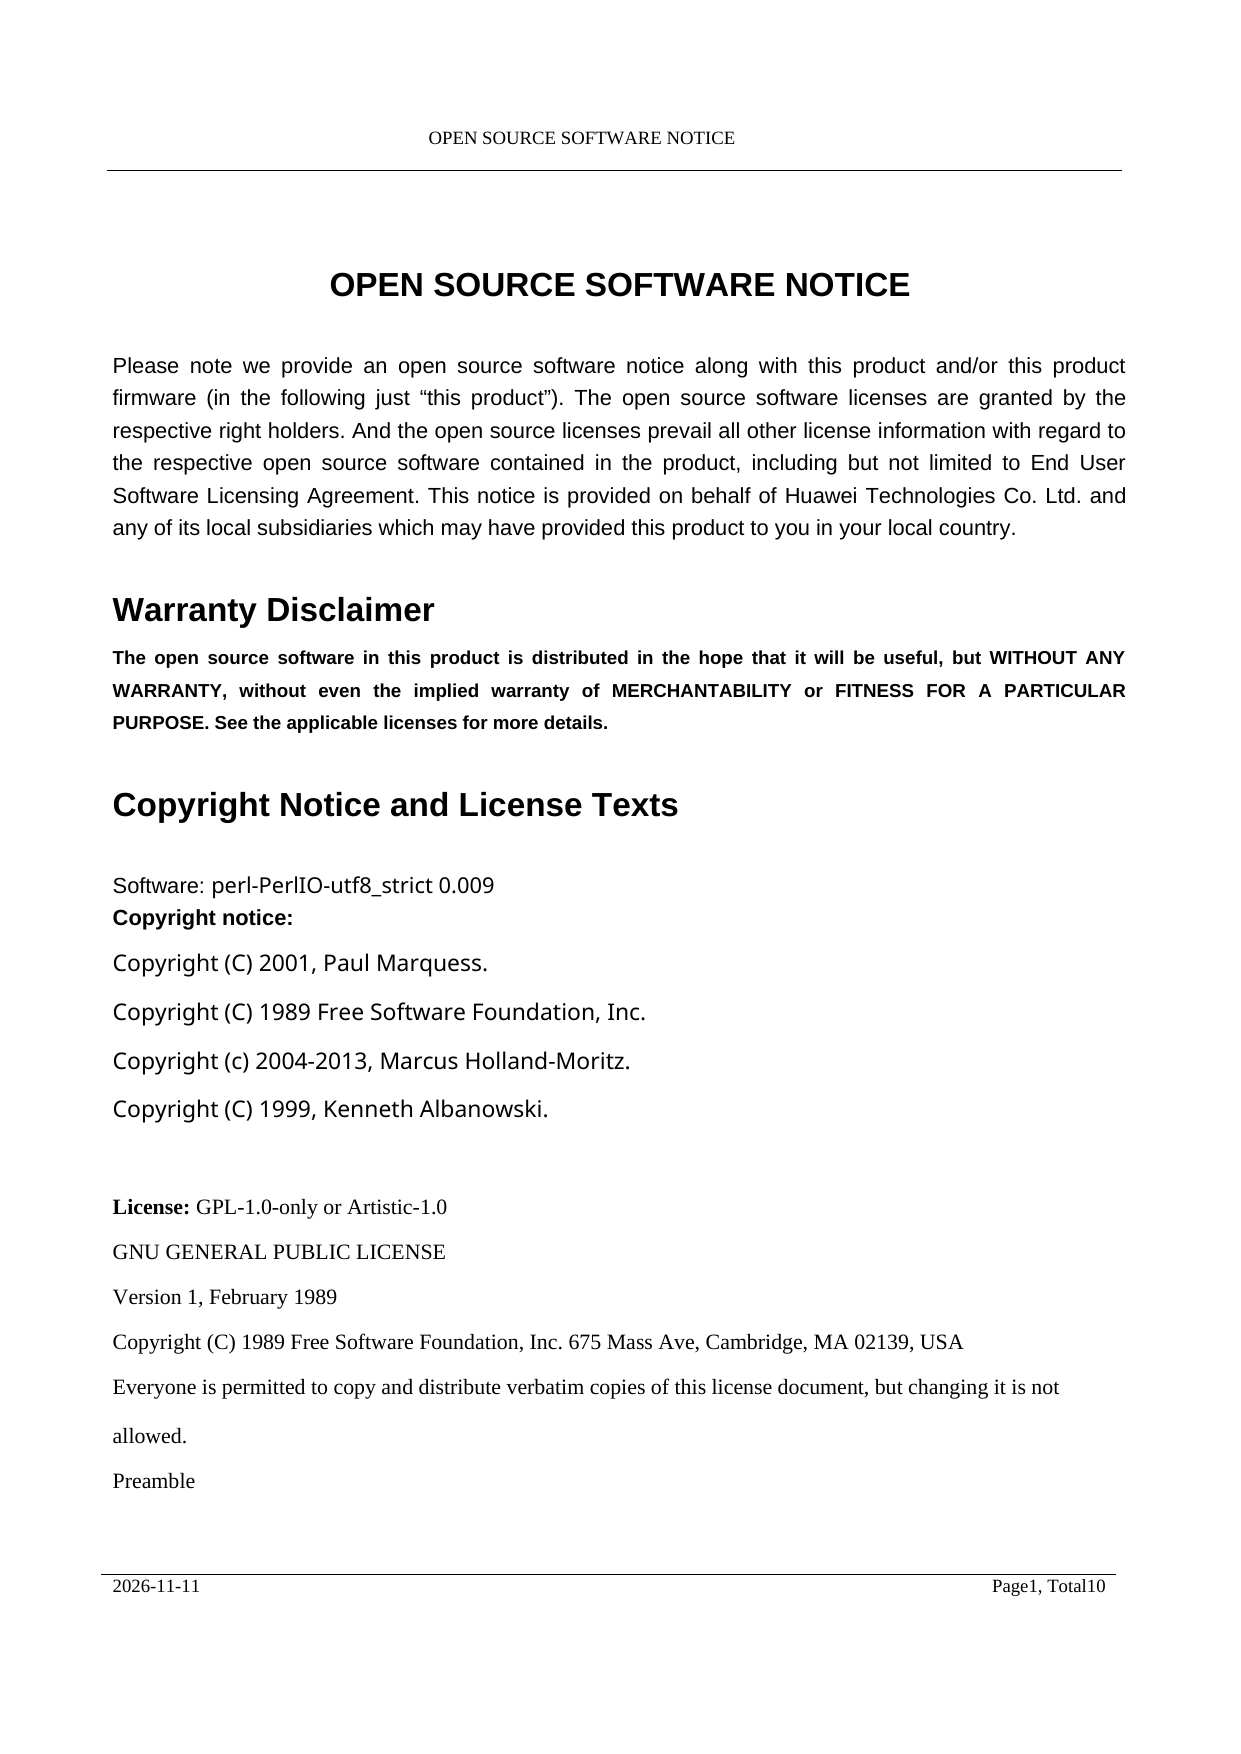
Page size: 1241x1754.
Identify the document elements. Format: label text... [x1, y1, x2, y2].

text Copyright (C) 1989 Free Software Foundation, Inc. 675 Mass Ave, Cambridge, MA 02139, USA [112, 1326, 1128, 1358]
text Copyright (C) 2001, Paul Marquess. Copyright (C) 1989 Free Software Foundation, Inc. Copyright (c) 2004-2013, Marcus Holland-Moritz. Copyright (C) 1999, Kenneth Albanowski. [112, 947, 1128, 1174]
text Version 1, February 1989 [112, 1281, 1128, 1313]
text Warranty Disclaimer [112, 576, 1128, 641]
text Software: perl-PerlIO-utf8_strict 0.009 [112, 869, 1128, 901]
text Please note we provide an open source software notice along with this product and/or this product firmware (in the following just “this product”). The open source software licenses are granted by the respective right holders. And the open source licenses prevail all other license information with regard to the respective open source software contained in the product, including but not limited to End User Software Licensing Agreement. This notice is provided on behalf of Huawei Technologies Co. Ltd. and any of its local subsidiaries which may have provided this product to you in your local country. [112, 349, 1128, 544]
text Everyone is permitted to copy and distribute verbatim copies of this license document, but changing it is not allowed. [112, 1371, 1128, 1452]
text GNU GENERAL PUBLIC LICENSE [112, 1235, 1128, 1268]
text The open source software in this product is distributed in the hope that it will be useful, but WITHOUT ANY WARRANTY, without even the implied warranty of MERCHANTABILITY or FITNESS FOR A PARTICULAR PURPOSE. See the applicable licenses for more details. [112, 641, 1128, 739]
text Copyright Notice and License Texts [112, 771, 1128, 836]
text OPEN SOURCE SOFTWARE NOTICE [112, 251, 1128, 316]
text License: GPL-1.0-only or Artistic-1.0 [112, 1190, 1128, 1223]
text Preamble [112, 1464, 1128, 1497]
text Copyright notice: [112, 901, 1128, 934]
